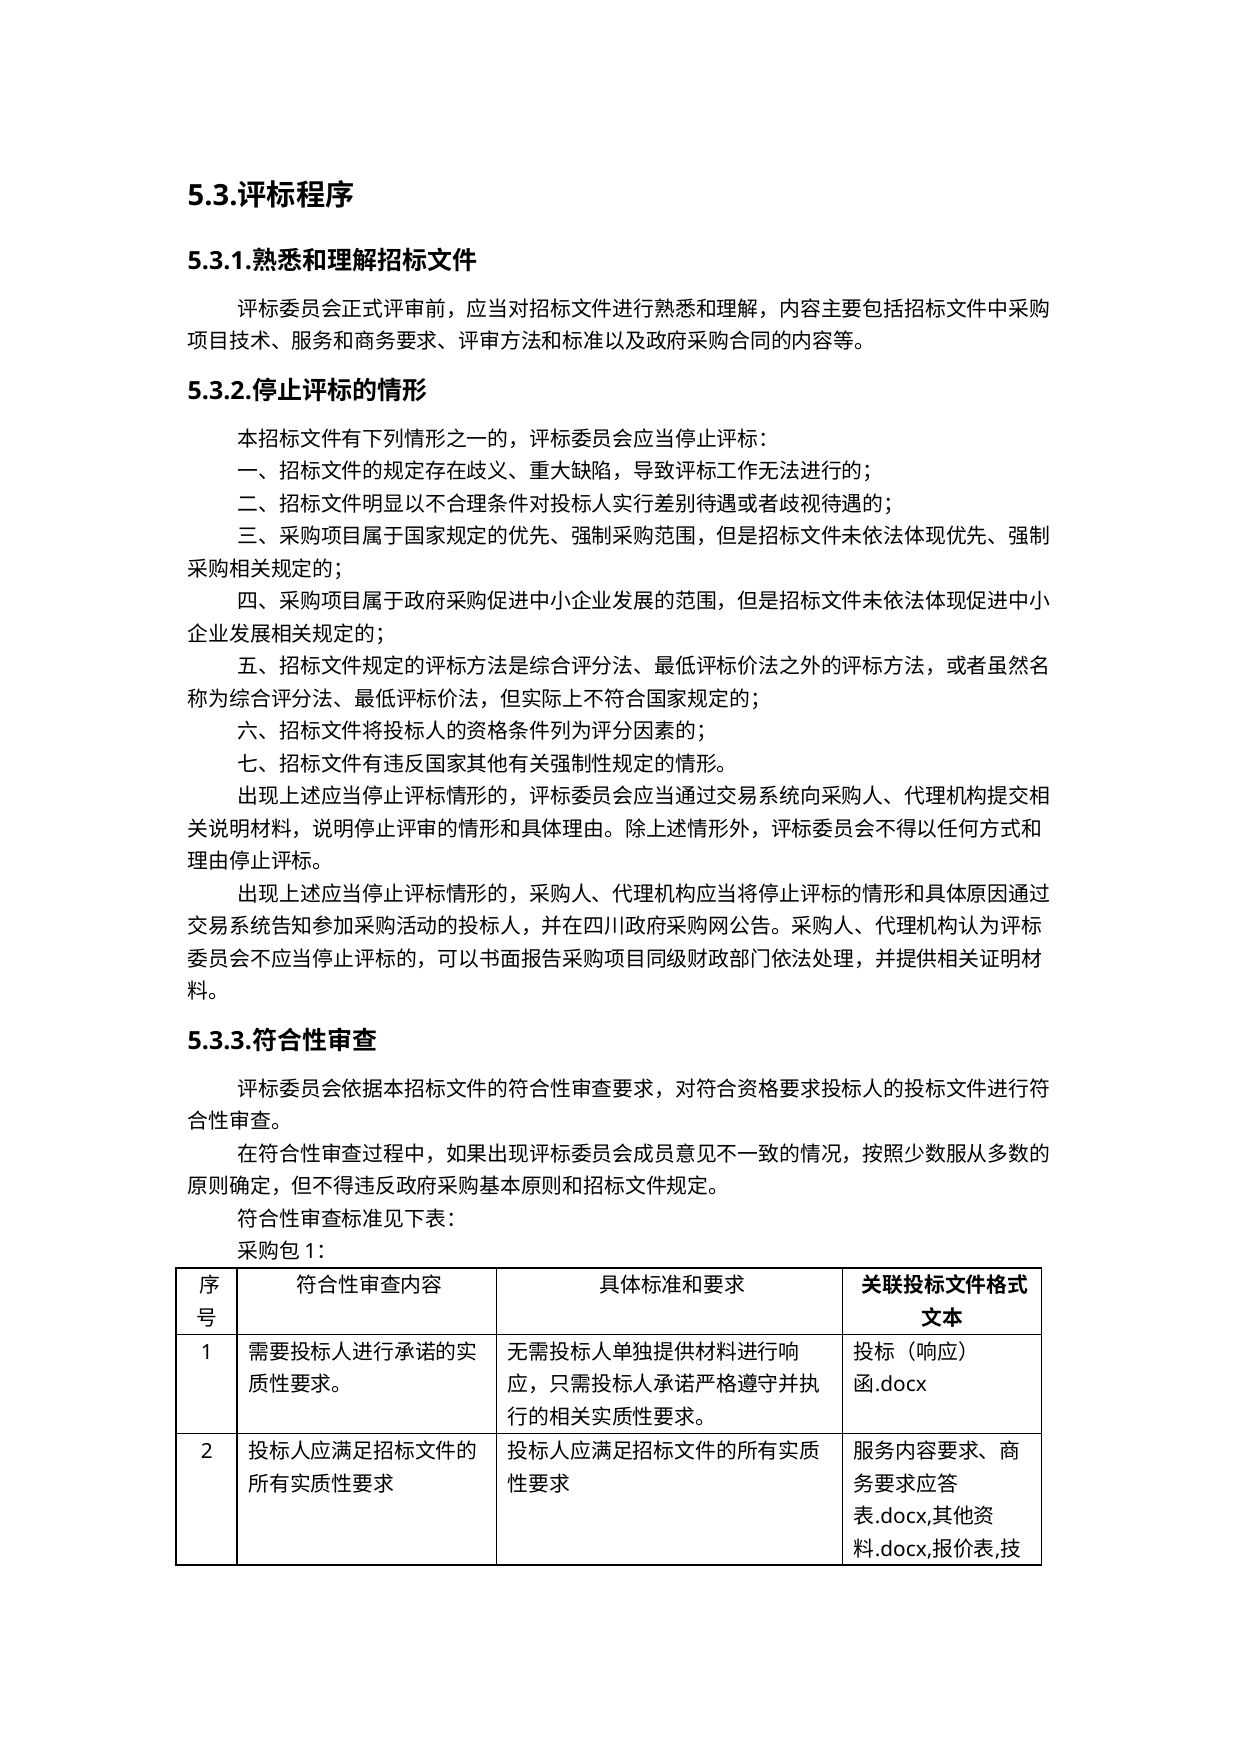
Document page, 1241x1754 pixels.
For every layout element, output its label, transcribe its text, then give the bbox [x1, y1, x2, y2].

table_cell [843, 1434, 1041, 1564]
text 六、招标文件将投标人的资格条件列为评分因素的； [187, 714, 1053, 747]
table_header 关联投标文件格式文本 [843, 1269, 1041, 1333]
text 在符合性审查过程中，如果出现评标委员会成员意见不一致的情况，按照少数服从多数的原则确定，但不得违反政府采购基本原则和招标文件规定。 [187, 1137, 1053, 1202]
text 本招标文件有下列情形之一的，评标委员会应当停止评标： [187, 422, 1053, 454]
table_cell 无需投标人单独提供材料进行响应，只需投标人承诺严格遵守并执行的相关实质性要求。 [497, 1335, 842, 1433]
text 出现上述应当停止评标情形的，采购人、代理机构应当将停止评标的情形和具体原因通过交易系统告知参加采购活动的投标人，并在四川政府采购网公告。采购人、代理机构认为评标委员会不应当停止评标的，可以书面报告采购项目同级财政部门依法处理，并提供相关证明材料。 [187, 877, 1053, 1007]
table_cell 1 [177, 1335, 236, 1433]
table_header 具体标准和要求 [497, 1269, 842, 1333]
text 三、采购项目属于国家规定的优先、强制采购范围，但是招标文件未依法体现优先、强制采购相关规定的； [187, 519, 1053, 584]
table_cell 投标（响应）函.docx [843, 1335, 1041, 1433]
table_cell 投标人应满足招标文件的所有实质性要求 [497, 1434, 842, 1564]
text 一、招标文件的规定存在歧义、重大缺陷，导致评标工作无法进行的； [187, 454, 1053, 487]
table_cell 2 [177, 1434, 236, 1564]
table_header 符合性审查内容 [238, 1269, 496, 1333]
text 四、采购项目属于政府采购促进中小企业发展的范围，但是招标文件未依法体现促进中小企业发展相关规定的； [187, 584, 1053, 649]
text 五、招标文件规定的评标方法是综合评分法、最低评标价法之外的评标方法，或者虽然名称为综合评分法、最低评标价法，但实际上不符合国家规定的； [187, 649, 1053, 714]
text 评标委员会正式评审前，应当对招标文件进行熟悉和理解，内容主要包括招标文件中采购项目技术、服务和商务要求、评审方法和标准以及政府采购合同的内容等。 [187, 292, 1053, 357]
text 5.3.1.熟悉和理解招标文件 [187, 227, 1053, 292]
text 二、招标文件明显以不合理条件对投标人实行差别待遇或者歧视待遇的； [187, 487, 1053, 519]
text 采购包1： [187, 1234, 1053, 1267]
text 5.3.2.停止评标的情形 [187, 357, 1053, 422]
table_cell 投标人应满足招标文件的所有实质性要求 [238, 1434, 496, 1564]
table_header 序号 [177, 1269, 236, 1333]
table_cell 需要投标人进行承诺的实质性要求。 [238, 1335, 496, 1433]
text 七、招标文件有违反国家其他有关强制性规定的情形。 [187, 747, 1053, 779]
text 5.3.3.符合性审查 [187, 1007, 1053, 1072]
text 5.3.评标程序 [187, 162, 1053, 227]
text 出现上述应当停止评标情形的，评标委员会应当通过交易系统向采购人、代理机构提交相关说明材料，说明停止评审的情形和具体理由。除上述情形外，评标委员会不得以任何方式和理由停止评标。 [187, 779, 1053, 877]
text 符合性审查标准见下表： [187, 1202, 1053, 1234]
text 评标委员会依据本招标文件的符合性审查要求，对符合资格要求投标人的投标文件进行符合性审查。 [187, 1072, 1053, 1137]
